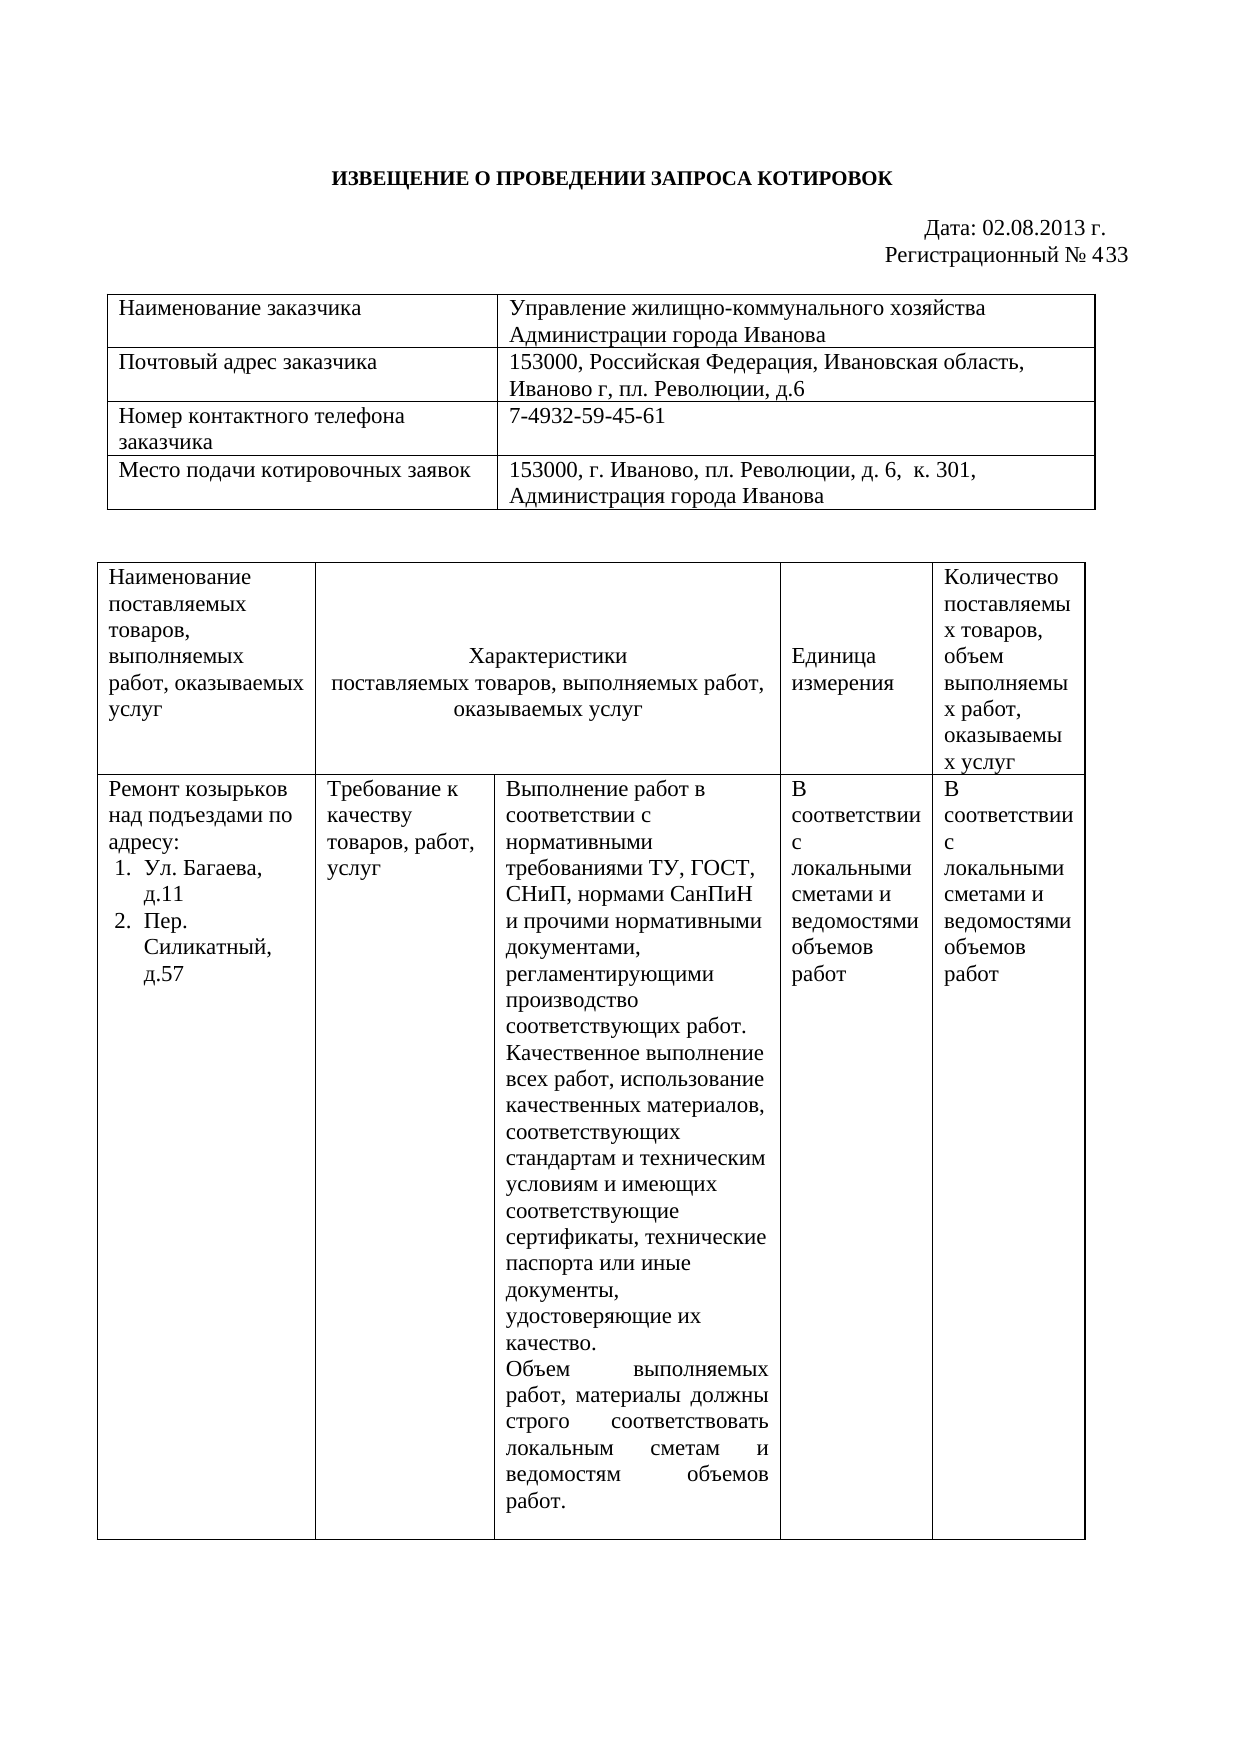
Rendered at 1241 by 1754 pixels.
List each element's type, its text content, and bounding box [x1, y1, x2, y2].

text Дата: 02.08.2013 г. [118, 214, 1106, 241]
table_header Наименование поставляемых товаров, выполняемых работ, оказываемых услуг [98, 563, 315, 774]
table_cell Требование к качеству товаров, работ, услуг [316, 775, 494, 1539]
text Регистрационный № 433 [118, 241, 1128, 267]
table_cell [933, 775, 1084, 1539]
table_cell Выполнение работ в соответствии с нормативными требованиями ТУ, ГОСТ, СНиП, нормами СанПиН и прочими нормативными документами, регламентирующими производство соответствующих работ. Качественное выполнение всех работ, использование качественных материалов, соответствующих стандартам и техническим условиям и имеющих соответствующие сертификаты, технические паспорта или иные документы, удостоверяющие их качество. Объем выполняемых работ, материалы должны строго соответствовать локальным сметам и ведомостям объемов работ. [495, 775, 780, 1539]
table_header Количество поставляемых товаров, объем выполняемых работ, оказываемых услуг [933, 563, 1084, 774]
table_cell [781, 775, 932, 1539]
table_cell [98, 775, 315, 1539]
table_cell Место подачи котировочных заявок [108, 456, 497, 508]
table_cell 7-4932-59-45-61 [498, 402, 1094, 455]
table_cell Почтовый адрес заказчика [108, 348, 497, 401]
table_header Управление жилищно-коммунального хозяйства Администрации города Иванова [498, 295, 1094, 347]
table_header Наименование заказчика [108, 295, 497, 347]
table_cell 153000, Российская Федерация, Ивановская область, Иваново г, пл. Революции, д.6 [498, 348, 1094, 401]
text Извещение о проведении запроса котировок [118, 166, 1106, 190]
table_cell Номер контактного телефона заказчика [108, 402, 497, 455]
table_header Характеристики поставляемых товаров, выполняемых работ, оказываемых услуг [316, 563, 780, 774]
table_header Единица измерения [781, 563, 932, 774]
table_cell . Иваново, пл. Революции, д. 6, к. 301, Администрация города Иванова [498, 456, 1094, 508]
